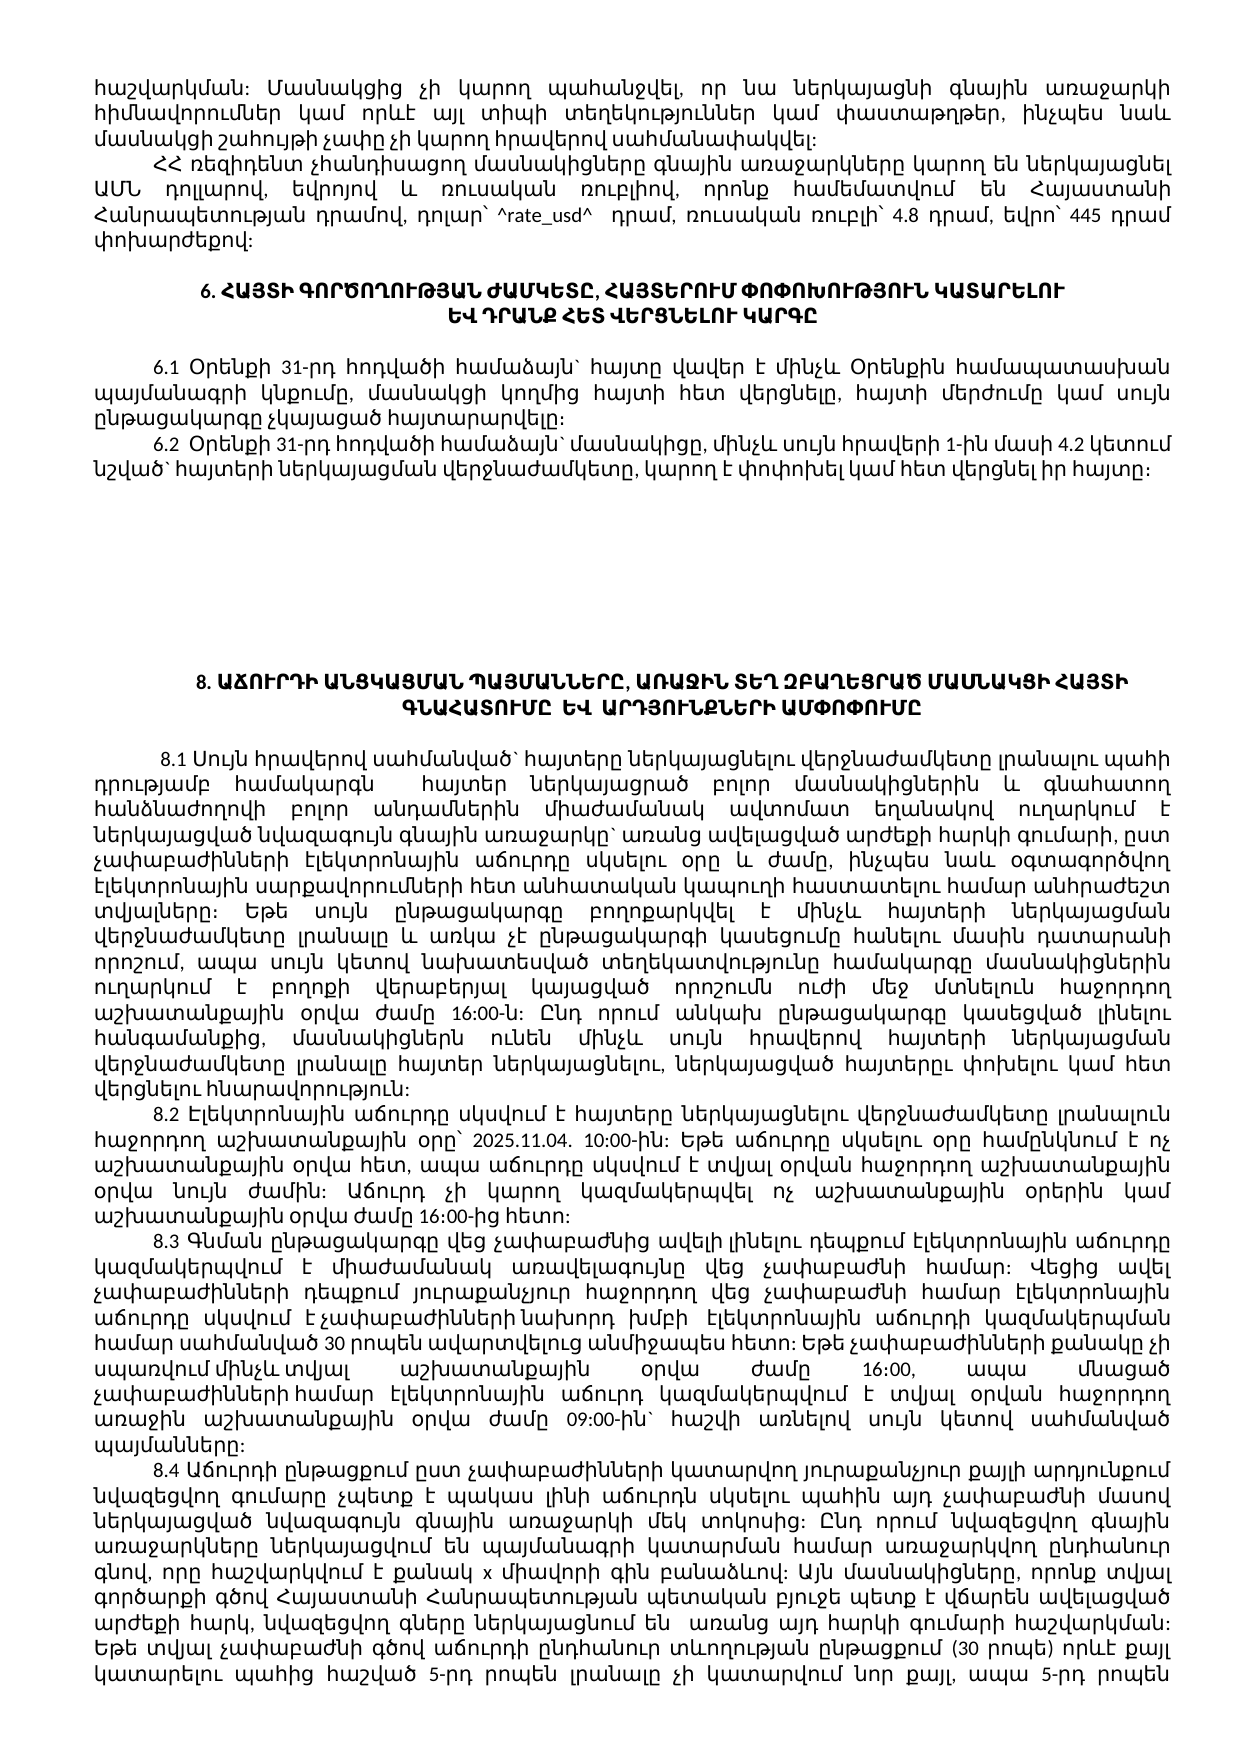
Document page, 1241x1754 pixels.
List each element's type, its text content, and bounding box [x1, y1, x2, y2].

text 6.1 Օրենքի 31-րդ հոդվածի համաձայն` հայտը վավեր է մինչև Օրենքին համապատասխան պայմանագրի կնքումը, մասնակցի կողմից հայտի հետ վերցնելը, հայտի մերժումը կամ սույն ընթացակարգը չկայացած հայտարարվելը։ [94, 354, 1171, 431]
text 8.3 Գնման ընթացակարգը վեց չափաբաժնից ավելի լինելու դեպքում էլեկտրոնային աճուրդը կազմակերպվում է միաժամանակ առավելագույնը վեց չափաբաժնի համար: Վեցից ավել չափաբաժինների դեպքում յուրաքանչյուր հաջորդող վեց չափաբաժնի համար էլեկտրոնային աճուրդը սկսվում է չափաբաժինների նախորդ խմբի էլեկտրոնային աճուրդի կազմակերպման համար սահմանված 30 րոպեն ավարտվելուց անմիջապես հետո: Եթե չափաբաժինների քանակը չի սպառվում մինչև տվյալ աշխատանքային օրվա ժամը 16։00, ապա մնացած չափաբաժինների համար էլեկտրոնային աճուրդ կազմակերպվում է տվյալ օրվան հաջորդող առաջին աշխատանքային օրվա ժամը 09:00-ին` հաշվի առնելով սույն կետով սահմանված պայմանները: [94, 1229, 1171, 1457]
text 6. ՀԱՅՏԻ ԳՈՐԾՈՂՈՒԹՅԱՆ ԺԱՄԿԵՏԸ, ՀԱՅՏԵՐՈՒՄ ՓՈՓՈԽՈՒԹՅՈՒՆ ԿԱՏԱՐԵԼՈՒ [94, 278, 1171, 304]
text ՀՀ ռեզիդենտ չհանդիսացող մասնակիցները գնային առաջարկները կարող են ներկայացնել ԱՄՆ դոլլարով, եվրոյով և ռուսական ռուբլիով, որոնք համեմատվում են Հայաստանի Հանրապետության դրամով, դոլար՝ ^rate_usd^ դրամ, ռուսական ռուբլի՝ 4.8 դրամ, եվրո՝ 445 դրամ փոխարժեքով: [94, 151, 1171, 253]
text 6.2 Օրենքի 31-րդ հոդվածի համաձայն` մասնակիցը, մինչև սույն հրավերի 1-ին մասի 4.2 կետում նշված` հայտերի ներկայացման վերջնաժամկետը, կարող է փոփոխել կամ հետ վերցնել իր հայտը։ [94, 431, 1171, 482]
text ԵՎ ԴՐԱՆՔ ՀԵՏ ՎԵՐՑՆԵԼՈՒ ԿԱՐԳԸ [94, 304, 1171, 329]
text 8.2 Էլեկտրոնային աճուրդը սկսվում է հայտերը ներկայացնելու վերջնաժամկետը լրանալուն հաջորդող աշխատանքային օրը՝ 2025.11.04. 10:00 -ին: Եթե աճուրդը սկսելու օրը համընկնում է ոչ աշխատանքային օրվա հետ, ապա աճուրդը սկսվում է տվյալ օրվան հաջորդող աշխատանքային օրվա նույն ժամին: Աճուրդ չի կարող կազմակերպվել ոչ աշխատանքային օրերին կամ աշխատանքային օրվա ժամը 16։00-ից հետո: [94, 1102, 1171, 1229]
text 8. ԱՃՈՒՐԴԻ ԱՆՑԿԱՑՄԱՆ ՊԱՅՄԱՆՆԵՐԸ, ԱՌԱՋԻՆ ՏԵՂ ԶԲԱՂԵՑՐԱԾ ՄԱՍՆԱԿՑԻ ՀԱՅՏԻ [94, 669, 1171, 695]
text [94, 75, 1171, 151]
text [94, 1457, 1171, 1686]
text ԳՆԱՀԱՏՈՒՄԸ ԵՎ ԱՐԴՅՈՒՆՔՆԵՐԻ ԱՄՓՈՓՈՒՄԸ [94, 695, 1171, 720]
text 8.1 Սույն հրավերով սահմանված` հայտերը ներկայացնելու վերջնաժամկետը լրանալու պահի դրությամբ համակարգն հայտեր ներկայացրած բոլոր մասնակիցներին և գնահատող հանձնաժողովի բոլոր անդամներին միաժամանակ ավտոմատ եղանակով ուղարկում է ներկայացված նվազագույն գնային առաջարկը` առանց ավելացված արժեքի հարկի գումարի, ըստ չափաբաժինների էլեկտրոնային աճուրդը սկսելու օրը և ժամը, ինչպես նաև օգտագործվող էլեկտրոնային սարքավորումների հետ անհատական կապուղի հաստատելու համար անհրաժեշտ տվյալները։ Եթե սույն ընթացակարգը բողոքարկվել է մինչև հայտերի ներկայացման վերջնաժամկետը լրանալը և առկա չէ ընթացակարգի կասեցումը հանելու մասին դատարանի որոշում, ապա սույն կետով նախատեսված տեղեկատվությունը համակարգը մասնակիցներին ուղարկում է բողոքի վերաբերյալ կայացված որոշումն ուժի մեջ մտնելուն հաջորդող աշխատանքային օրվա ժամը 16:00-ն: Ընդ որում անկախ ընթացակարգը կասեցված լինելու հանգամանքից, մասնակիցներն ունեն մինչև սույն հրավերով հայտերի ներկայացման վերջնաժամկետը լրանալը հայտեր ներկայացնելու, ներկայացված հայտերըւ փոխելու կամ հետ վերցնելու հնարավորություն: [94, 746, 1171, 1102]
